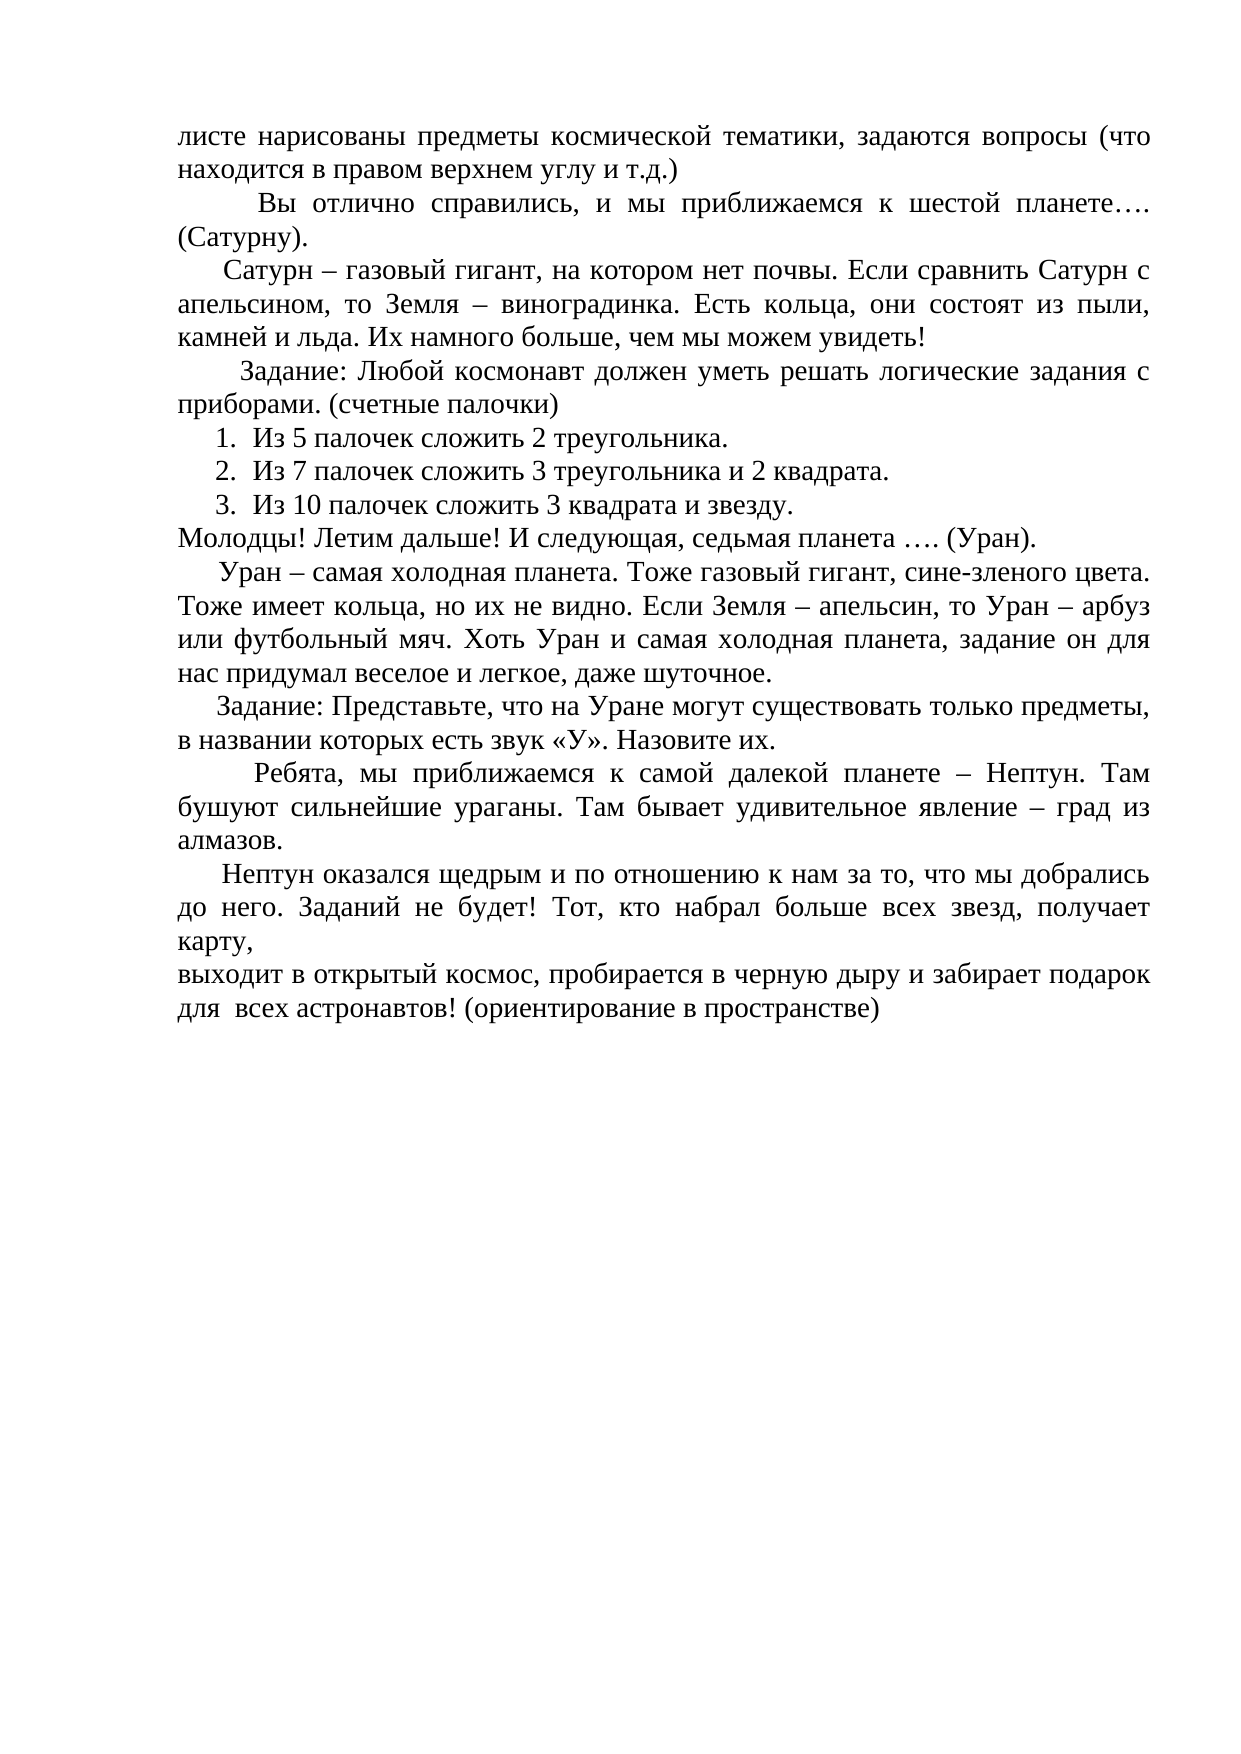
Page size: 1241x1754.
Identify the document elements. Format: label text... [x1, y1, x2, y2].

list Из 10 палочек сложить 3 квадрата и звезду. [215, 487, 1152, 521]
text выходит в открытый космос, пробирается в черную дыру и забирает подарок для всех астронавтов! (ориентирование в пространстве) [177, 957, 1152, 1024]
text Ребята, мы приближаемся к самой далекой планете – Нептун. Там бушуют сильнейшие ураганы. Там бывает удивительное явление – град из алмазов. [177, 755, 1152, 856]
text Сатурн – газовый гигант, на котором нет почвы. Если сравнить Сатурн с апельсином, то Земля – виноградинка. Есть кольца, они состоят из пыли, камней и льда. Их намного больше, чем мы можем увидеть! [177, 252, 1152, 353]
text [177, 118, 1152, 185]
text Задание: Любой космонавт должен уметь решать логические задания с приборами. (счетные палочки) [177, 353, 1152, 420]
list Из 7 палочек сложить 3 треугольника и 2 квадрата. [215, 453, 1152, 487]
text Нептун оказался щедрым и по отношению к нам за то, что мы добрались до него. Заданий не будет! Тот, кто набрал больше всех звезд, получает карту, [177, 856, 1152, 957]
text Молодцы! Летим дальше! И следующая, седьмая планета …. (Уран). [177, 521, 1152, 554]
list Из 5 палочек сложить 2 треугольника. [215, 420, 1152, 453]
text Уран – самая холодная планета. Тоже газовый гигант, сине-зленого цвета. Тоже имеет кольца, но их не видно. Если Земля – апельсин, то Уран – арбуз или футбольный мяч. Хоть Уран и самая холодная планета, задание он для нас придумал веселое и легкое, даже шуточное. [177, 554, 1152, 688]
text Задание: Представьте, что на Уране могут существовать только предметы, в названии которых есть звук «У». Назовите их. [177, 688, 1152, 755]
text Вы отлично справились, и мы приближаемся к шестой планете…. (Сатурну). [177, 185, 1152, 252]
